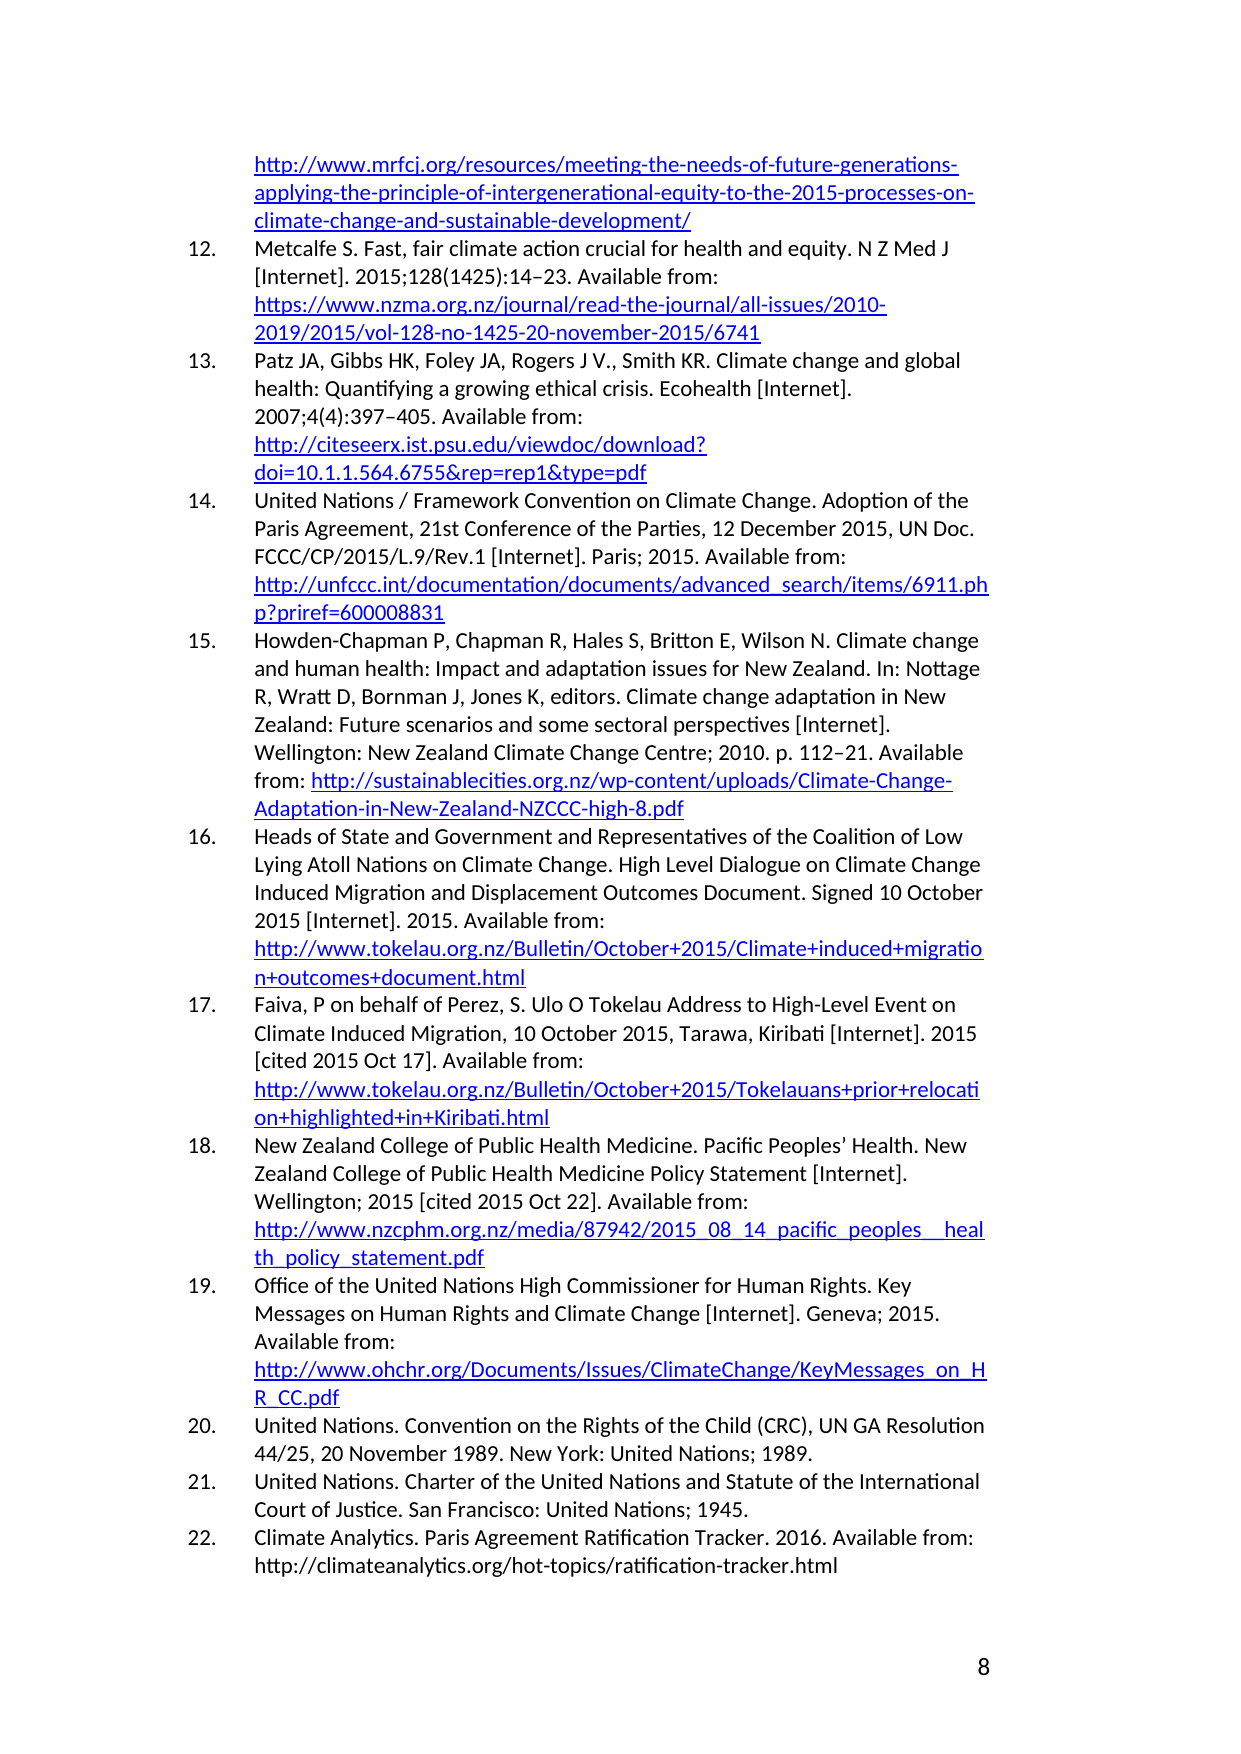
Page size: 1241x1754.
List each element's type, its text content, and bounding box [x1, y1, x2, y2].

text 14. United Nations / Framework Convention on Climate Change. Adoption of the Paris Agreement, 21st Conference of the Parties, 12 December 2015, UN Doc. FCCC/CP/2015/L.9/Rev.1 [Internet]. Paris; 2015. Available from: http://unfccc.int/documentation/documents/advanced_search/items/6911.php?priref=600008831 [187, 486, 990, 626]
text 19. Office of the United Nations High Commissioner for Human Rights. Key Messages on Human Rights and Climate Change [Internet]. Geneva; 2015. Available from: http://www.ohchr.org/Documents/Issues/ClimateChange/KeyMessages_on_HR_CC.pdf [187, 1271, 990, 1411]
text 20. United Nations. Convention on the Rights of the Child (CRC), UN GA Resolution 44/25, 20 November 1989. New York: United Nations; 1989. [187, 1411, 990, 1467]
text 15. Howden-Chapman P, Chapman R, Hales S, Britton E, Wilson N. Climate change and human health: Impact and adaptation issues for New Zealand. In: Nottage R, Wratt D, Bornman J, Jones K, editors. Climate change adaptation in New Zealand: Future scenarios and some sectoral perspectives [Internet]. Wellington: New Zealand Climate Change Centre; 2010. p. 112–21. Available from: http://sustainablecities.org.nz/wp-content/uploads/Climate-Change-Adaptation-in-New-Zealand-NZCCC-high-8.pdf [187, 626, 990, 822]
text 16. Heads of State and Government and Representatives of the Coalition of Low Lying Atoll Nations on Climate Change. High Level Dialogue on Climate Change Induced Migration and Displacement Outcomes Document. Signed 10 October 2015 [Internet]. 2015. Available from: http://www.tokelau.org.nz/Bulletin/October+2015/Climate+induced+migration+outcomes+document.html [187, 822, 990, 991]
text 17. Faiva, P on behalf of Perez, S. Ulo O Tokelau Address to High-Level Event on Climate Induced Migration, 10 October 2015, Tarawa, Kiribati [Internet]. 2015 [cited 2015 Oct 17]. Available from: http://www.tokelau.org.nz/Bulletin/October+2015/Tokelauans+prior+relocation+highlighted+in+Kiribati.html [187, 991, 990, 1131]
text 18. New Zealand College of Public Health Medicine. Pacific Peoples’ Health. New Zealand College of Public Health Medicine Policy Statement [Internet]. Wellington; 2015 [cited 2015 Oct 22]. Available from: http://www.nzcphm.org.nz/media/87942/2015_08_14_pacific_peoples__health_policy_statement.pdf [187, 1131, 990, 1271]
text 21. United Nations. Charter of the United Nations and Statute of the International Court of Justice. San Francisco: United Nations; 1945. [187, 1467, 990, 1523]
text 12. Metcalfe S. Fast, fair climate action crucial for health and equity. N Z Med J [Internet]. 2015;128(1425):14–23. Available from: https://www.nzma.org.nz/journal/read-the-journal/all-issues/2010-2019/2015/vol-128-no-1425-20-november-2015/6741 [187, 234, 990, 346]
text 13. Patz JA, Gibbs HK, Foley JA, Rogers J V., Smith KR. Climate change and global health: Quantifying a growing ethical crisis. Ecohealth [Internet]. 2007;4(4):397–405. Available from: http://citeseerx.ist.psu.edu/viewdoc/download?doi=10.1.1.564.6755&rep=rep1&type=pdf [187, 346, 990, 486]
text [187, 150, 990, 234]
text 22. Climate Analytics. Paris Agreement Ratification Tracker. 2016. Available from: http://climateanalytics.org/hot-topics/ratification-tracker.html [187, 1523, 990, 1579]
